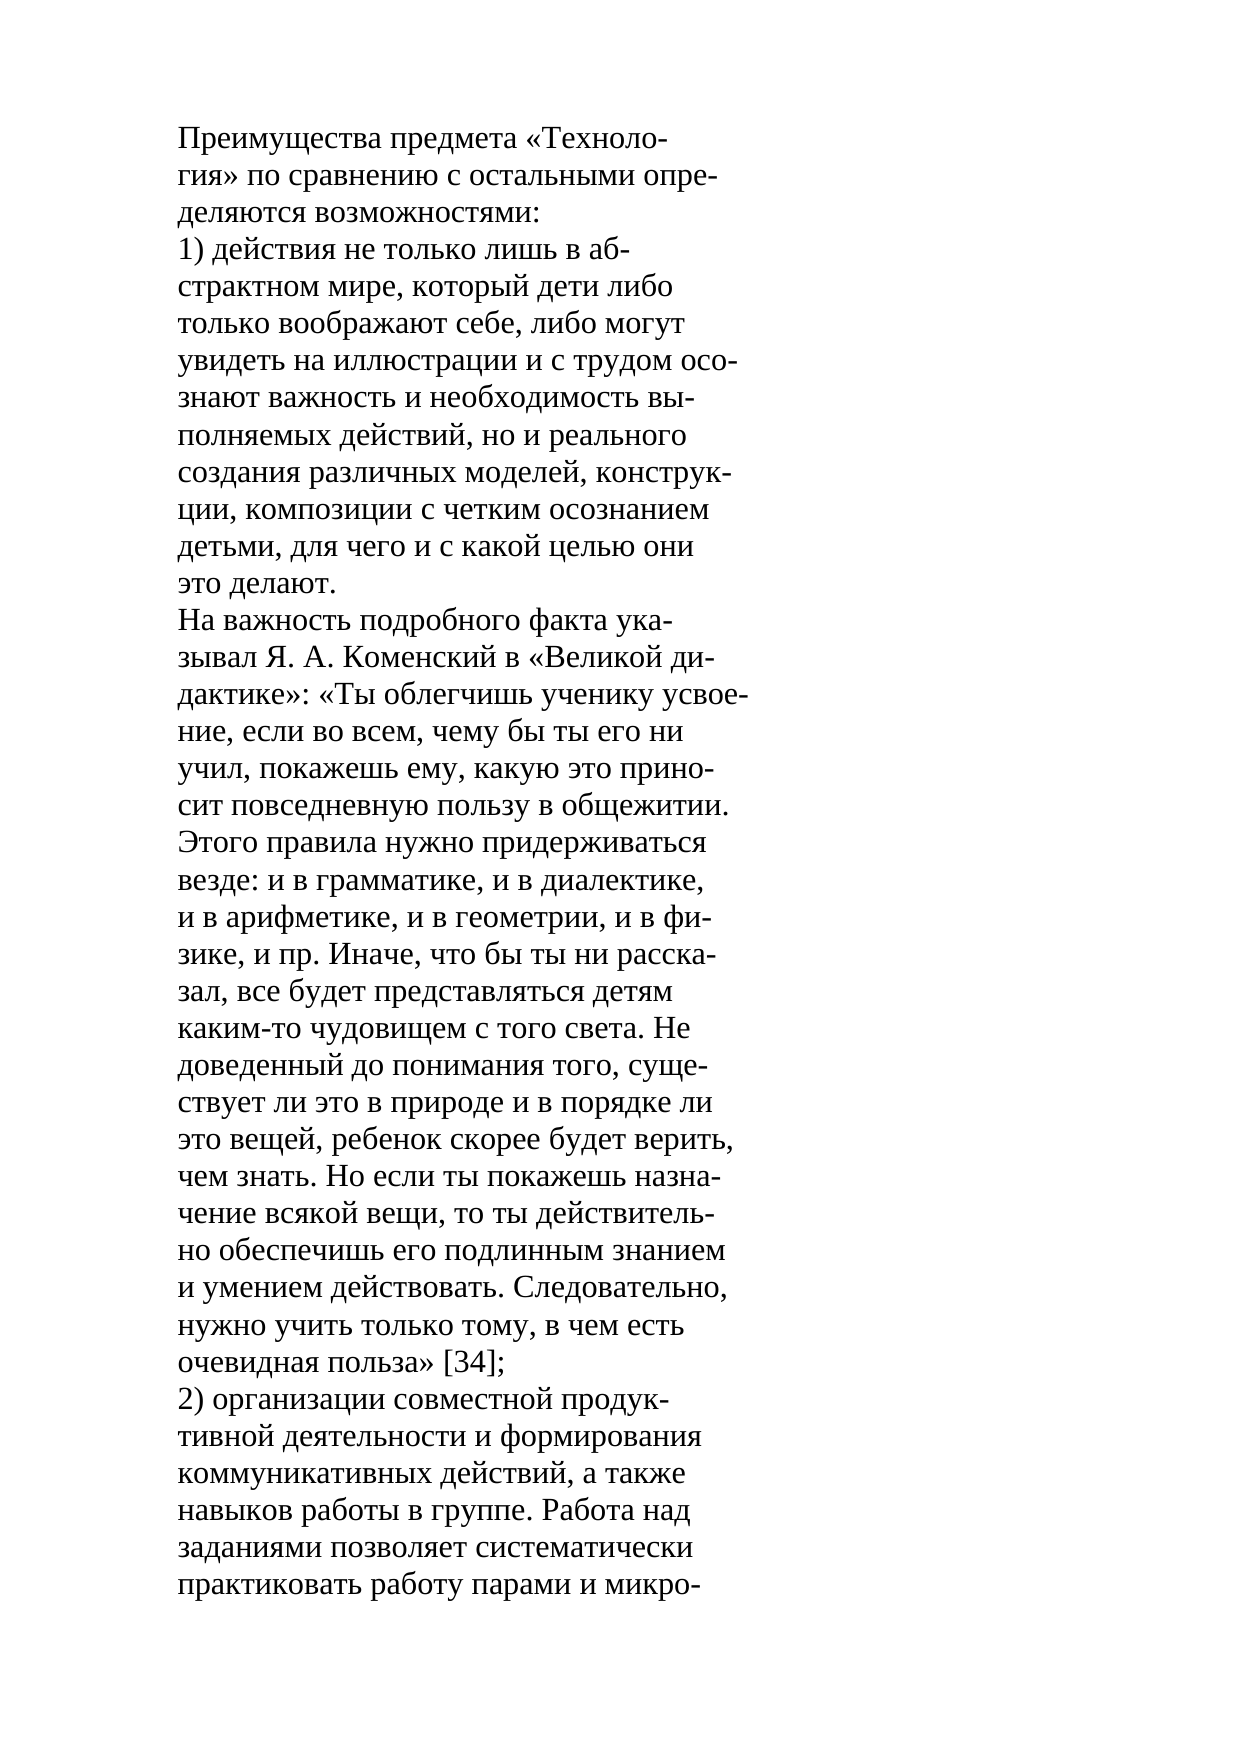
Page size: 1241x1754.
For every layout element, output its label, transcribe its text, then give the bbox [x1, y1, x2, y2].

text 1) действия не только лишь в аб- [177, 229, 1152, 266]
text гия» по сравнению с остальными опре- [177, 155, 1152, 192]
text доведенный до понимания того, суще- [177, 1045, 1152, 1082]
text но обеспечишь его подлинным знанием [177, 1231, 1152, 1268]
text ствует ли это в природе и в порядке ли [177, 1082, 1152, 1119]
text учил, покажешь ему, какую это прино- [177, 748, 1152, 786]
text везде: и в грамматике, и в диалектике, [177, 860, 1152, 897]
text коммуникативных действий, а также [177, 1453, 1152, 1490]
text знают важность и необходимость вы- [177, 378, 1152, 415]
text только воображают себе, либо могут [177, 303, 1152, 341]
text заданиями позволяет систематически [177, 1527, 1152, 1564]
text ции, композиции с четким осознанием [177, 489, 1152, 526]
text практиковать работу парами и микро- [177, 1564, 1152, 1601]
text создания различных моделей, конструк- [177, 452, 1152, 489]
text ние, если во всем, чему бы ты его ни [177, 711, 1152, 748]
text увидеть на иллюстрации и с трудом осо- [177, 341, 1152, 378]
text страктном мире, который дети либо [177, 266, 1152, 303]
text это делают. [177, 563, 1152, 600]
text каким-то чудовищем с того света. Не [177, 1008, 1152, 1045]
text зике, и пр. Иначе, что бы ты ни расска- [177, 934, 1152, 971]
text навыков работы в группе. Работа над [177, 1490, 1152, 1527]
text чение всякой вещи, то ты действитель- [177, 1193, 1152, 1231]
text тивной деятельности и формирования [177, 1416, 1152, 1453]
text и умением действовать. Следовательно, [177, 1268, 1152, 1305]
text чем знать. Но если ты покажешь назна- [177, 1156, 1152, 1193]
text зывал Я. А. Коменский в «Великой ди- [177, 637, 1152, 674]
text На важность подробного факта ука- [177, 600, 1152, 637]
text и в арифметике, и в геометрии, и в фи- [177, 897, 1152, 934]
text зал, все будет представляться детям [177, 971, 1152, 1008]
text это вещей, ребенок скорее будет верить, [177, 1119, 1152, 1156]
text дактике»: «Ты облегчишь ученику усвое- [177, 674, 1152, 711]
text очевидная польза» [34]; [177, 1342, 1152, 1379]
text нужно учить только тому, в чем есть [177, 1305, 1152, 1342]
text сит повседневную пользу в общежитии. [177, 786, 1152, 823]
text Преимущества предмета «Техноло- [177, 118, 1152, 155]
text 2) организации совместной продук- [177, 1379, 1152, 1416]
text детьми, для чего и с какой целью они [177, 526, 1152, 563]
text Этого правила нужно придерживаться [177, 823, 1152, 860]
text полняемых действий, но и реального [177, 415, 1152, 452]
text деляются возможностями: [177, 192, 1152, 229]
